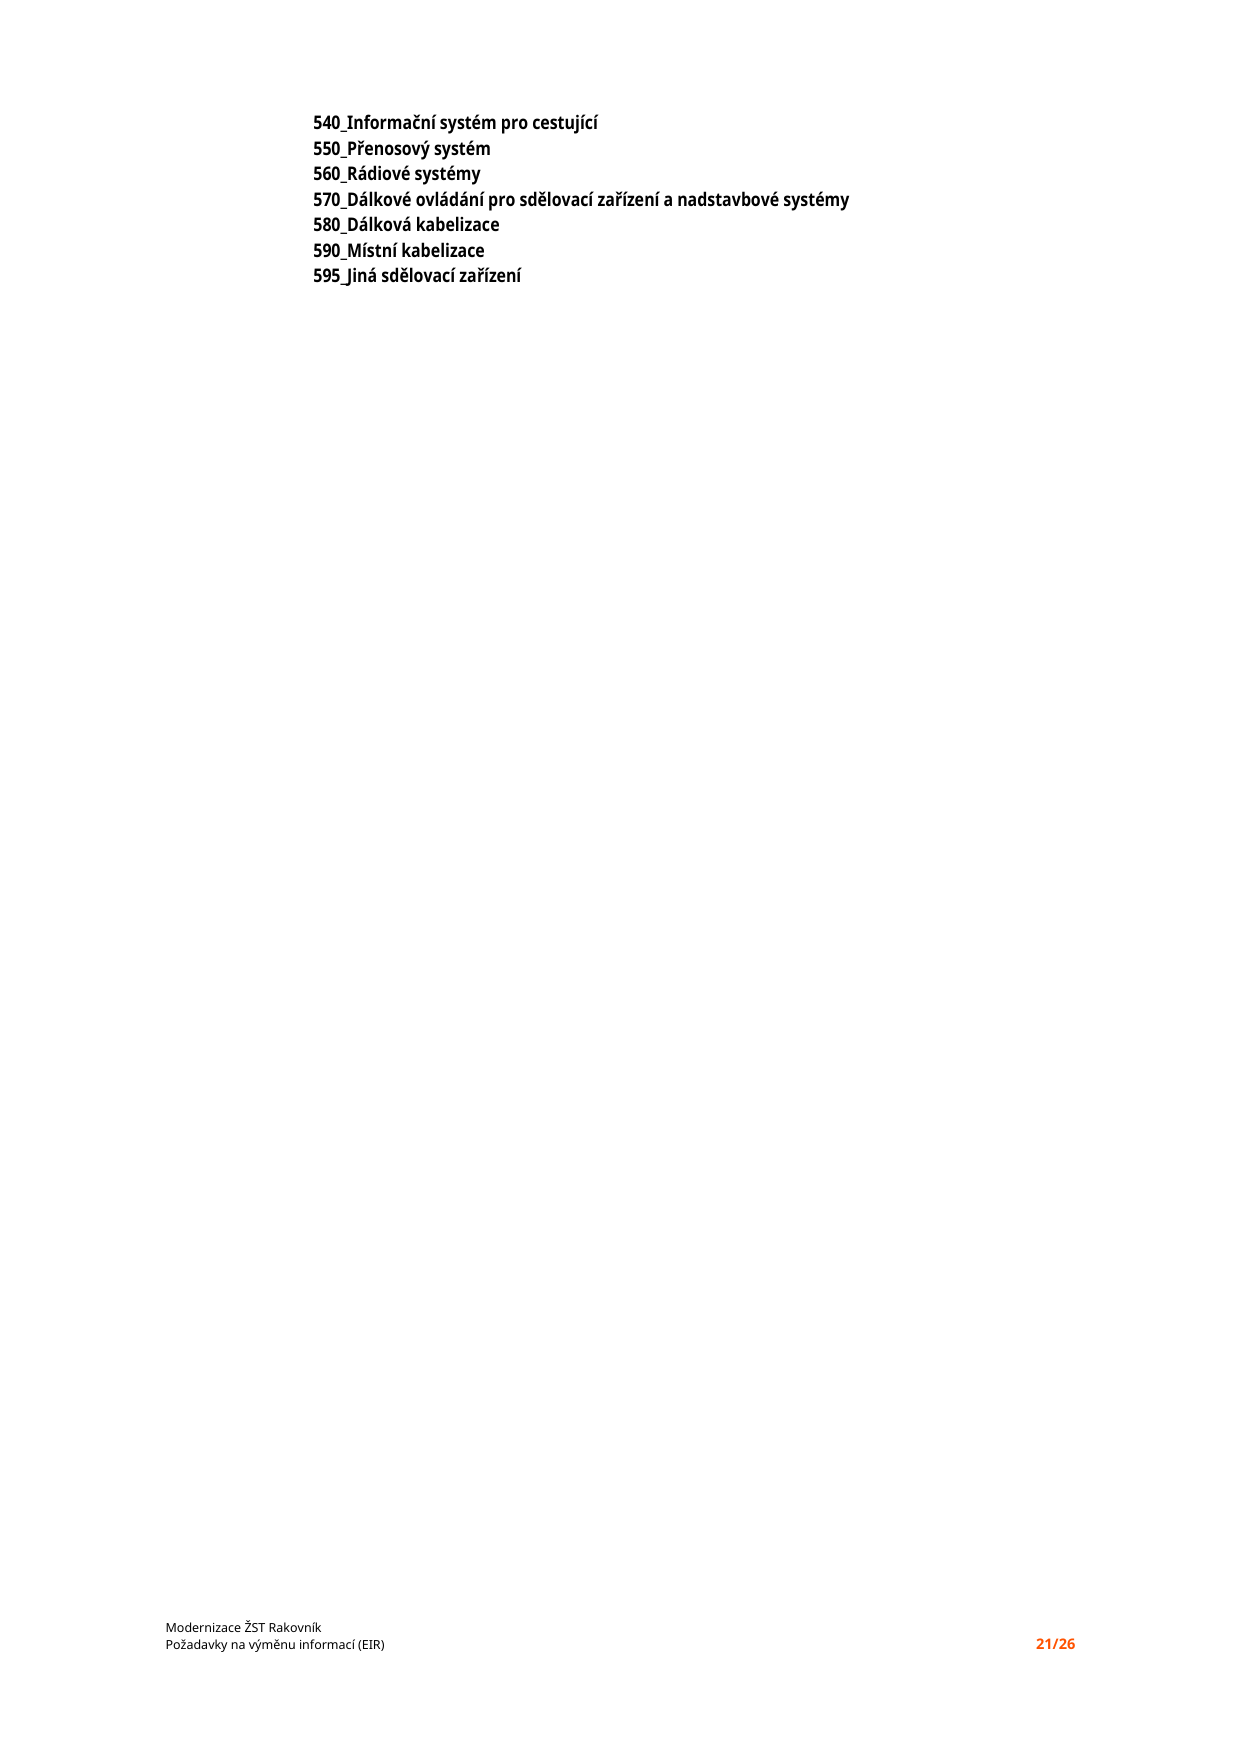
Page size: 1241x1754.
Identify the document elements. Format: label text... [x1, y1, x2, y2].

text 595_Jiná sdělovací zařízení [313, 262, 1075, 288]
text 570_Dálkové ovládání pro sdělovací zařízení a nadstavbové systémy [313, 186, 1075, 211]
text 560_Rádiové systémy [313, 160, 1075, 186]
text 550_Přenosový systém [313, 135, 1075, 160]
text 540_Informační systém pro cestující [313, 109, 1075, 135]
text 590_Místní kabelizace [313, 237, 1075, 262]
text 580_Dálková kabelizace [313, 211, 1075, 237]
